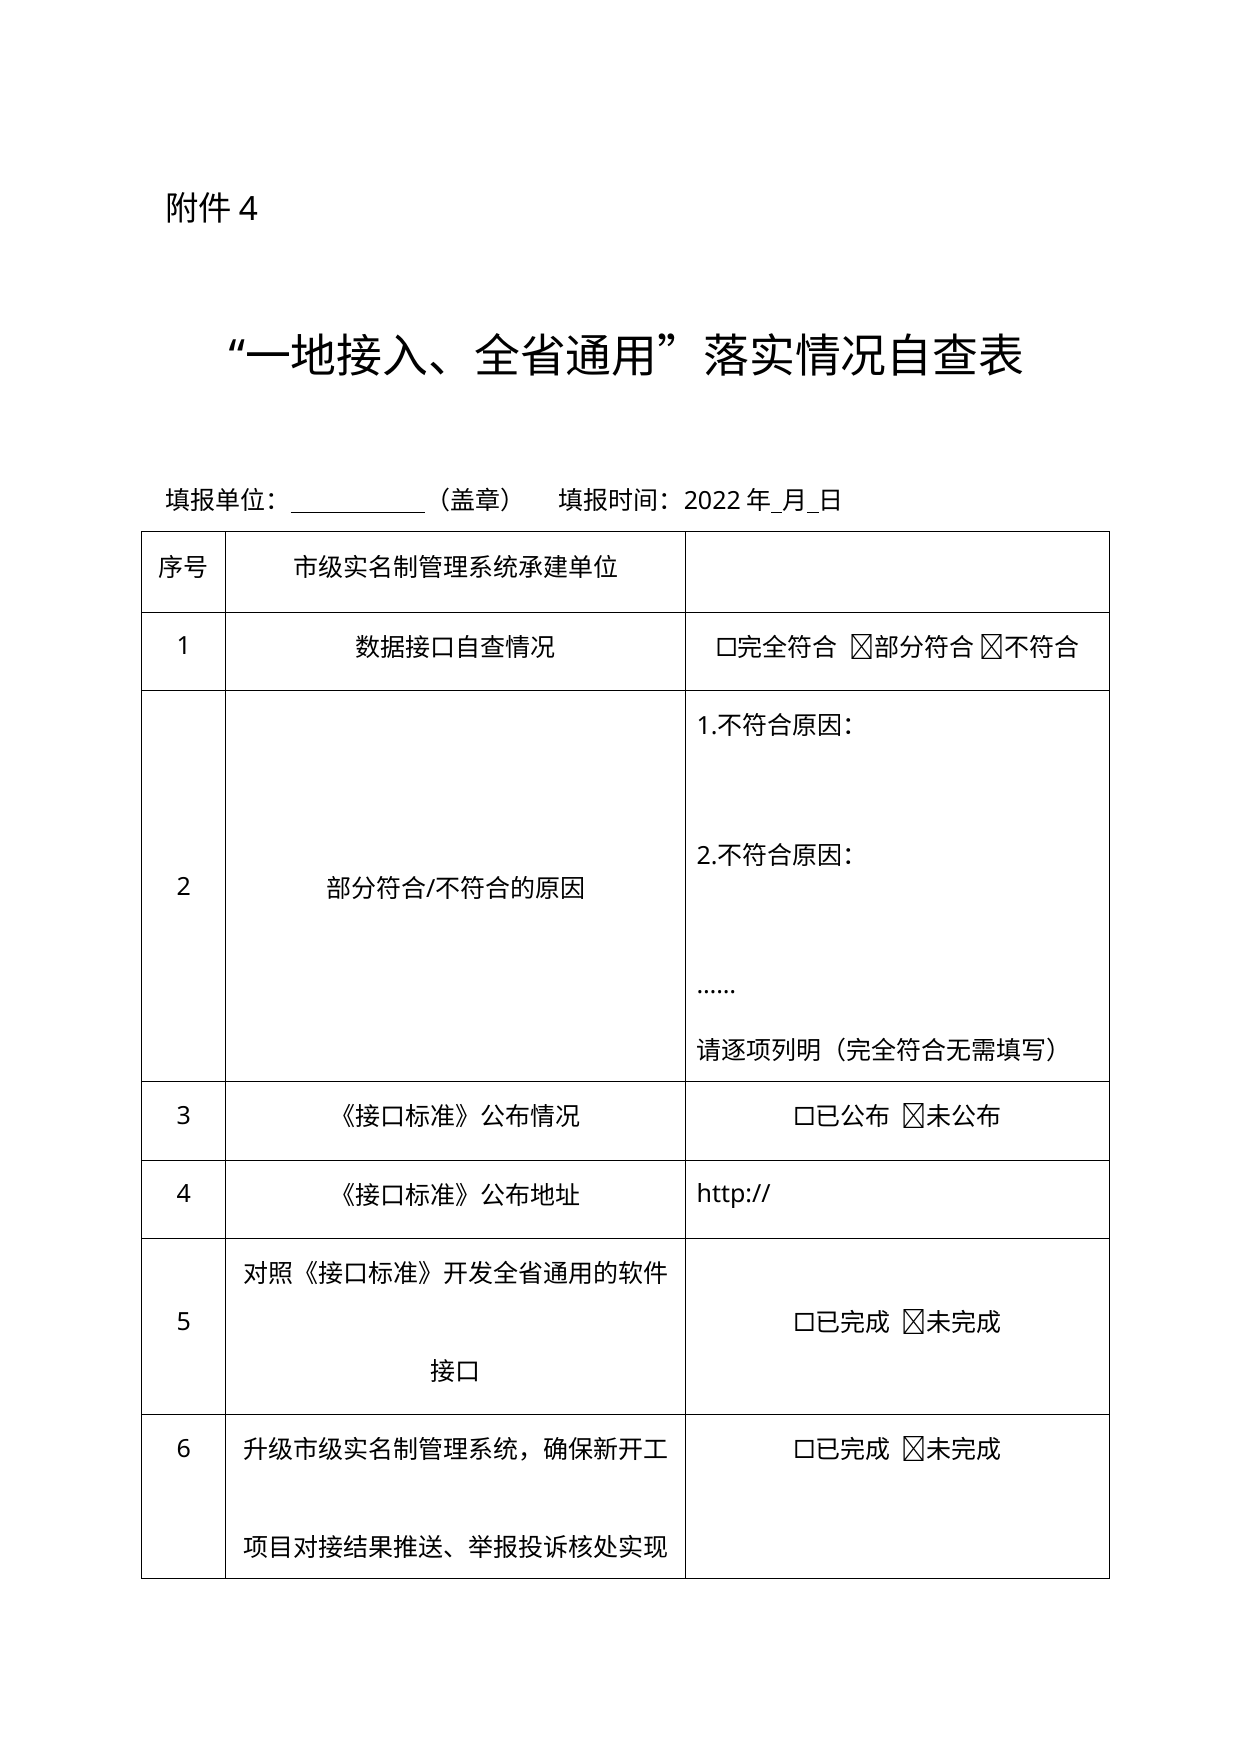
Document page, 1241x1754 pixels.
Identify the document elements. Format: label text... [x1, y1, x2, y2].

table_cell 《接口标准》公布情况 [226, 1082, 685, 1160]
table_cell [226, 1415, 685, 1578]
table_cell 4 [142, 1161, 225, 1238]
table_cell 已完成 未完成 [686, 1415, 1109, 1578]
table_cell 完全符合 部分符合 不符合 [686, 613, 1109, 690]
table_header 序号 [142, 532, 225, 612]
table_cell 5 [142, 1239, 225, 1414]
table_header [686, 532, 1109, 612]
table_cell 已公布 未公布 [686, 1082, 1109, 1160]
table_cell 2 [142, 691, 225, 1081]
table_cell http:// [686, 1161, 1109, 1238]
table_cell 对照《接口标准》开发全省通用的软件接口 [226, 1239, 685, 1414]
table_cell 1 [142, 613, 225, 690]
table_cell 《接口标准》公布地址 [226, 1161, 685, 1238]
table_cell 1.不符合原因： 2.不符合原因： …… 请逐项列明（完全符合无需填写） [686, 691, 1109, 1081]
text “一地接入、全省通用”落实情况自查表 [165, 304, 1087, 401]
table_cell 数据接口自查情况 [226, 613, 685, 690]
table_cell 6 [142, 1415, 225, 1578]
text 附件4 [165, 174, 1087, 239]
table_header 市级实名制管理系统承建单位 [226, 532, 685, 612]
table_cell 部分符合/不符合的原因 [226, 691, 685, 1081]
table_cell 3 [142, 1082, 225, 1160]
table_cell 已完成 未完成 [686, 1239, 1109, 1414]
text 填报单位： （盖章） 填报时间：2022年 月 日 [165, 466, 1087, 531]
